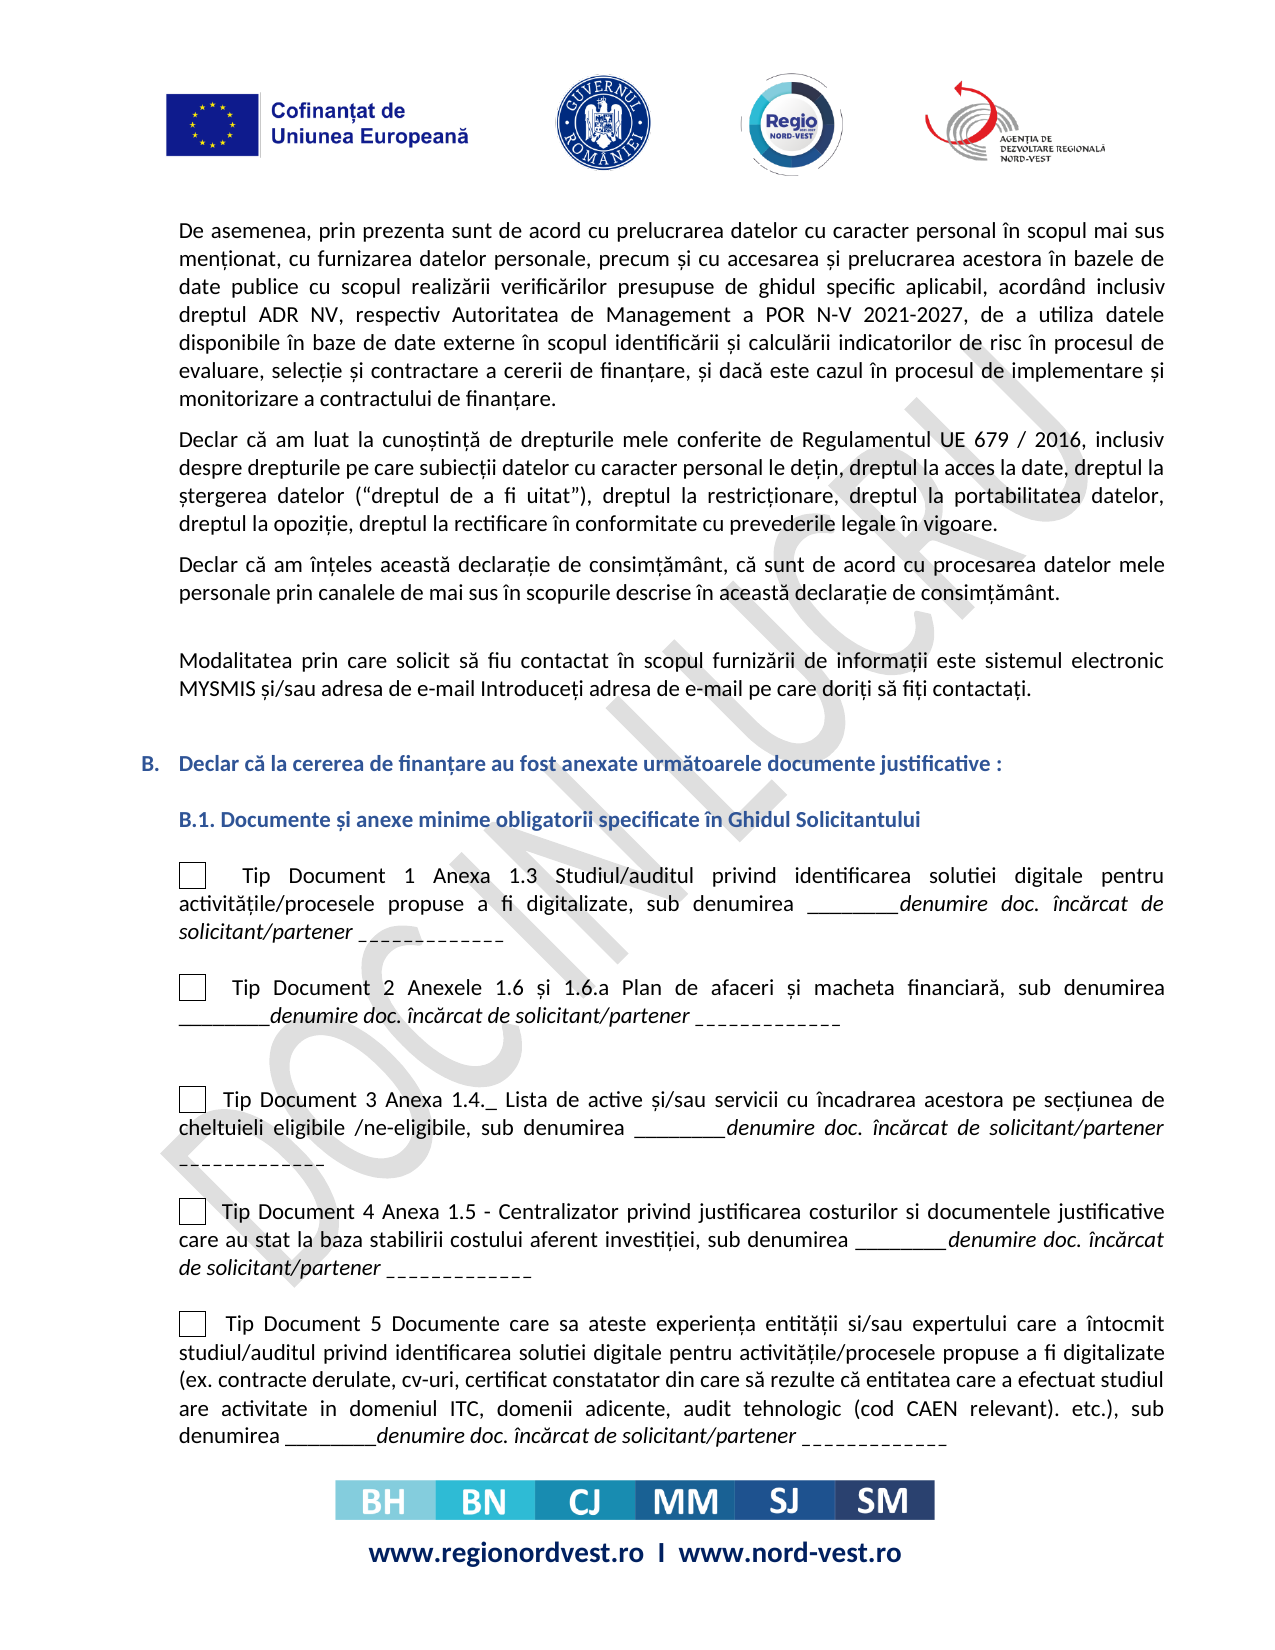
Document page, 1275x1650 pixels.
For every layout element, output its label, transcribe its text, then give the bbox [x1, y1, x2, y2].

list Tip Document 2 Anexele 1.6 și 1.6.a Plan de afaceri și macheta financiară, sub denumirea ________denumire doc. încărcat de solicitant/partener _____________ [178, 973, 1167, 1029]
list Modalitatea prin care solicit să fiu contactat în scopul furnizării de informații este sistemul electronic MYSMIS și/sau adresa de e-mail Introduceți adresa de e-mail pe care doriți să fiți contactați. [178, 646, 1167, 702]
list Tip Document 5 Documente care sa ateste experiența entității si/sau expertului care a întocmit studiul/auditul privind identificarea solutiei digitale pentru activitățile/procesele propuse a fi digitalizate (ex. contracte derulate, cv-uri, certificat constatator din care să rezulte că entitatea care a efectuat studiul are activitate in domeniul ITC, domenii adicente, audit tehnologic (cod CAEN relevant). etc.), sub denumirea ________denumire doc. încărcat de solicitant/partener _____________ [178, 1309, 1167, 1450]
list B.1. Documente și anexe minime obligatorii specificate în Ghidul Solicitantului [178, 805, 1167, 833]
list De asemenea, prin prezenta sunt de acord cu prelucrarea datelor cu caracter personal în scopul mai sus menționat, cu furnizarea datelor personale, precum și cu accesarea și prelucrarea acestora în bazele de date publice cu scopul realizării verificărilor presupuse de ghidul specific aplicabil, acordând inclusiv dreptul ADR NV, respectiv Autoritatea de Management a POR N-V 2021-2027, de a utiliza datele disponibile în baze de date externe în scopul identificării și calculării indicatorilor de risc în procesul de evaluare, selecție și contractare a cererii de finanțare, și dacă este cazul în procesul de implementare și monitorizare a contractului de finanțare. [178, 216, 1167, 413]
picture [335, 1480, 935, 1520]
list Tip Document 3 Anexa 1.4._ Lista de active și/sau servicii cu încadrarea acestora pe secțiunea de cheltuieli eligibile /ne-eligibile, sub denumirea ________denumire doc. încărcat de solicitant/partener _____________ [178, 1085, 1167, 1169]
list Tip Document 4 Anexa 1.5 - Centralizator privind justificarea costurilor si documentele justificative care au stat la baza stabilirii costului aferent investiției, sub denumirea ________denumire doc. încărcat de solicitant/partener _____________ [178, 1197, 1167, 1282]
list Declar că la cererea de finanțare au fost anexate următoarele documente justificative : [141, 749, 1167, 777]
list Declar că am înțeles această declarație de consimțământ, că sunt de acord cu procesarea datelor mele personale prin canalele de mai sus în scopurile descrise în această declarație de consimțământ. [178, 550, 1167, 606]
list Declar că am luat la cunoștință de drepturile mele conferite de Regulamentul UE 679 / 2016, inclusiv despre drepturile pe care subiecții datelor cu caracter personal le dețin, dreptul la acces la date, dreptul la ștergerea datelor (“dreptul de a fi uitat”), dreptul la restricționare, dreptul la portabilitatea datelor, dreptul la opoziție, dreptul la rectificare în conformitate cu prevederile legale în vigoare. [178, 425, 1167, 537]
list Tip Document 1 Anexa 1.3 Studiul/auditul privind identificarea solutiei digitale pentru activitățile/procesele propuse a fi digitalizate, sub denumirea ________denumire doc. încărcat de solicitant/partener _____________ [178, 861, 1167, 945]
picture [165, 73, 1105, 176]
